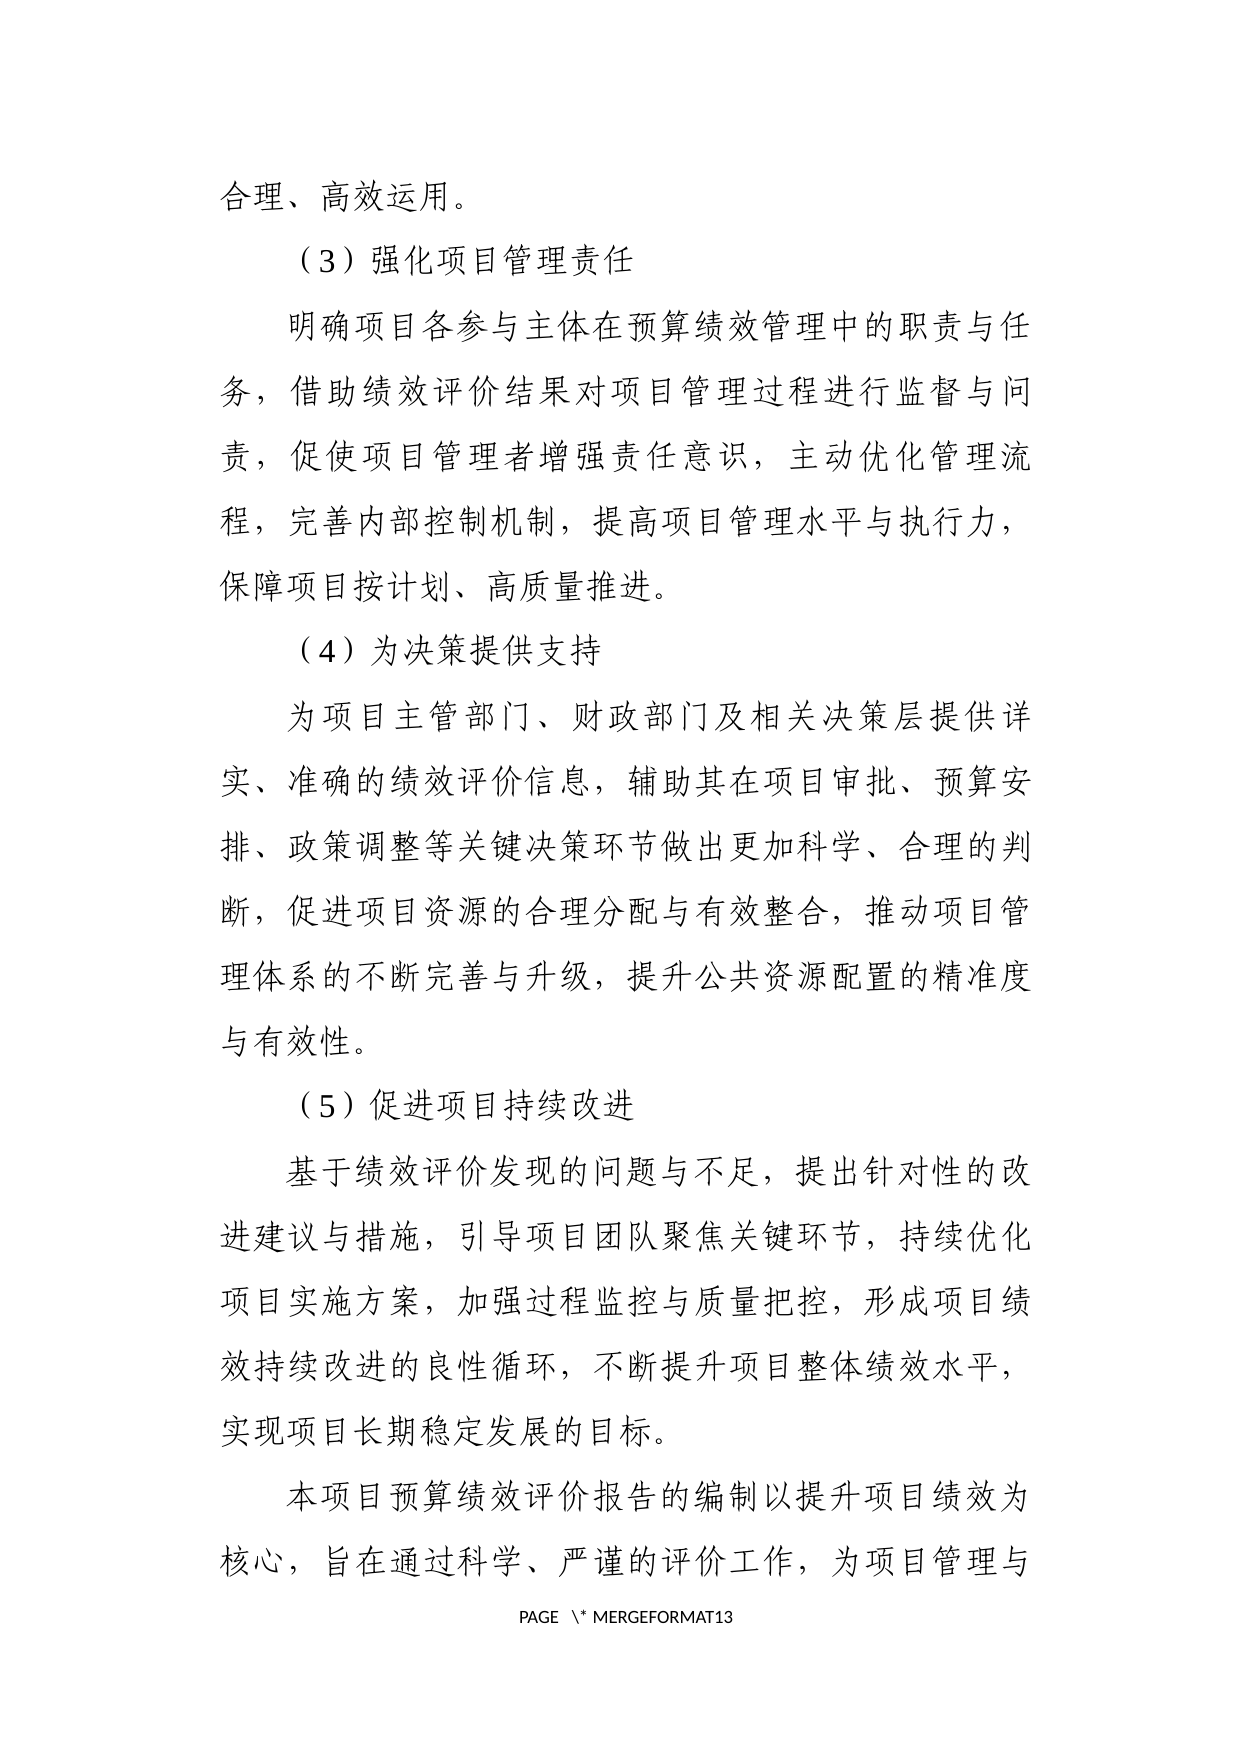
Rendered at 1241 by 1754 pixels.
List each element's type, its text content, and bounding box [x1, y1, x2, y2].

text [218, 1462, 1033, 1592]
text 明确项目各参与主体在预算绩效管理中的职责与任务，借助绩效评价结果对项目管理过程进行监督与问责，促使项目管理者增强责任意识，主动优化管理流程，完善内部控制机制，提高项目管理水平与执行力，保障项目按计划、高质量推进。 [218, 292, 1033, 617]
text （5）促进项目持续改进 [218, 1072, 1033, 1137]
text （3）强化项目管理责任 [218, 227, 1033, 292]
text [218, 162, 1033, 227]
text （4）为决策提供支持 [218, 617, 1033, 682]
text 基于绩效评价发现的问题与不足，提出针对性的改进建议与措施，引导项目团队聚焦关键环节，持续优化项目实施方案，加强过程监控与质量把控，形成项目绩效持续改进的良性循环，不断提升项目整体绩效水平，实现项目长期稳定发展的目标。 [218, 1137, 1033, 1462]
text 为项目主管部门、财政部门及相关决策层提供详实、准确的绩效评价信息，辅助其在项目审批、预算安排、政策调整等关键决策环节做出更加科学、合理的判断，促进项目资源的合理分配与有效整合，推动项目管理体系的不断完善与升级，提升公共资源配置的精准度与有效性。 [218, 682, 1033, 1072]
